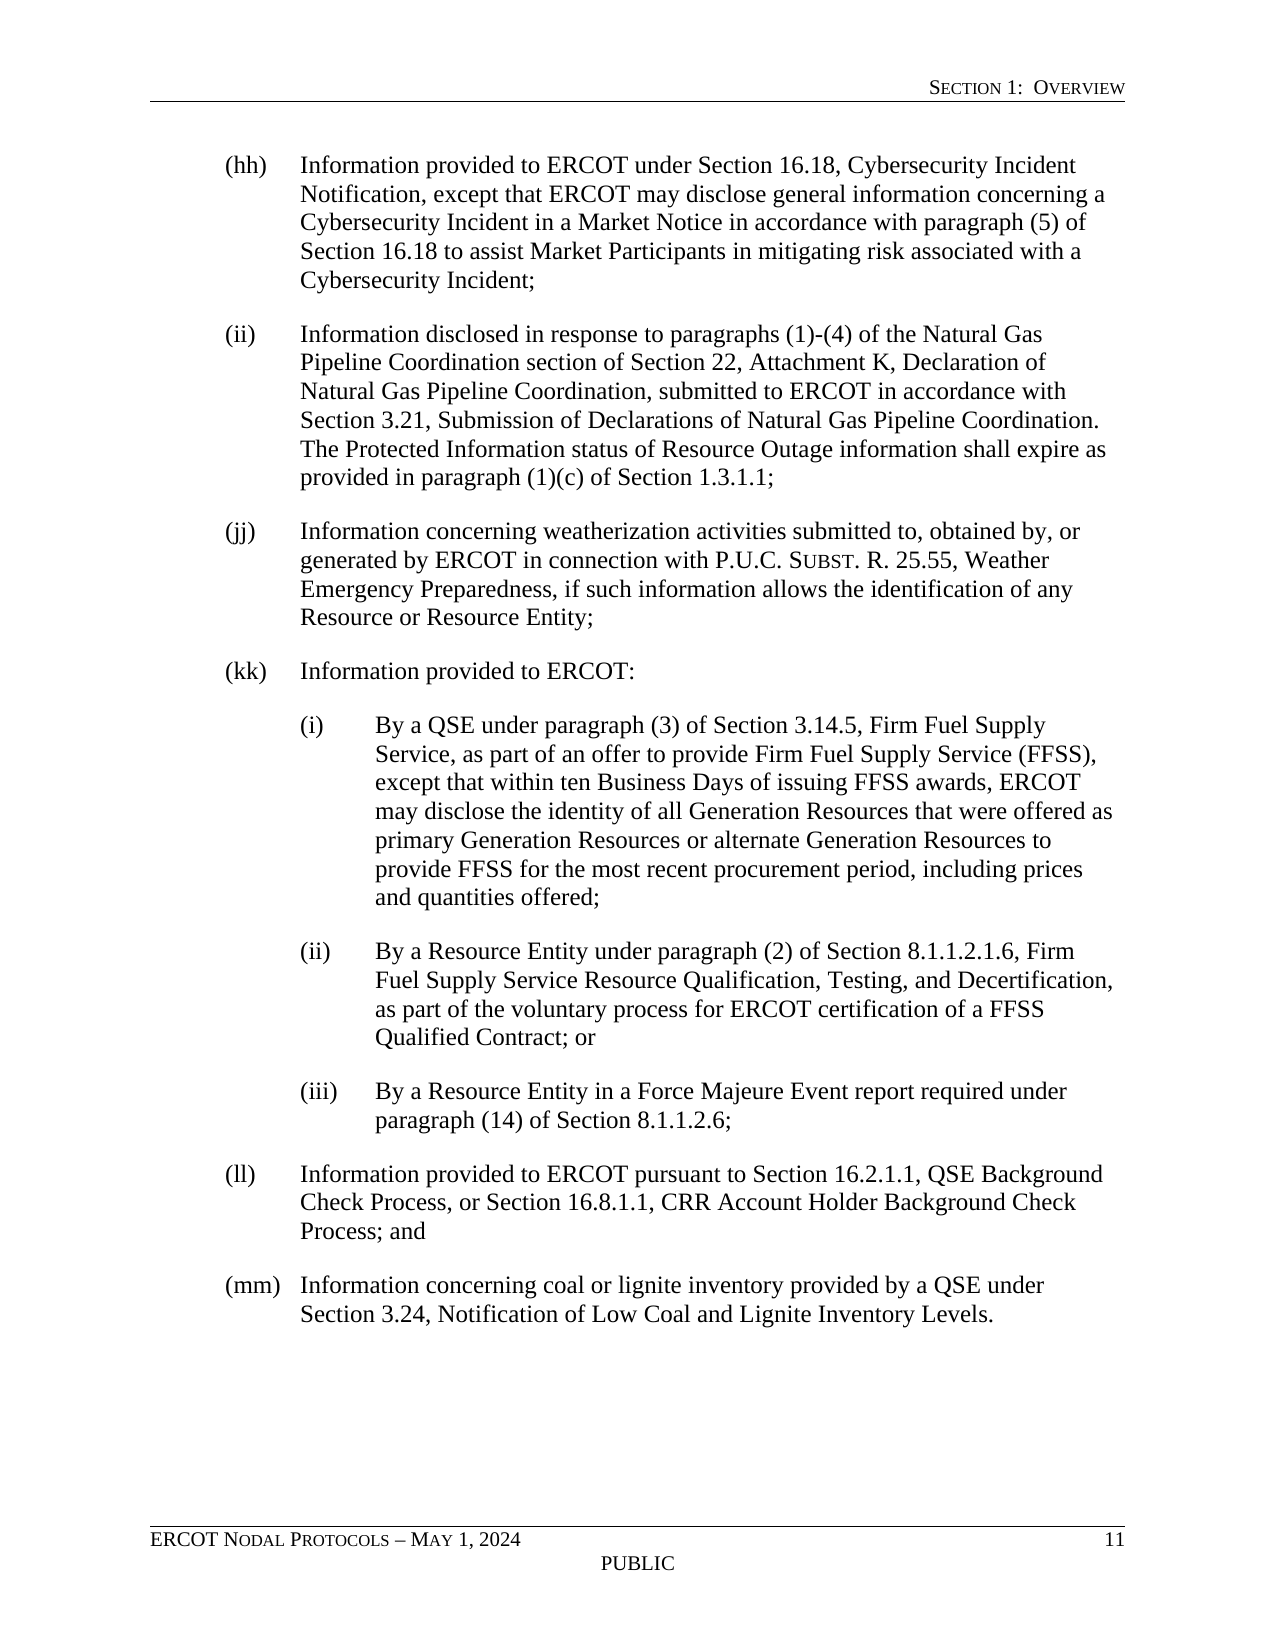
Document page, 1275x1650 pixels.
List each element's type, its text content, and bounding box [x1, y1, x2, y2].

text (ii) By a Resource Entity under paragraph (2) of Section 8.1.1.2.1.6, Firm Fuel Supply Service Resource Qualification, Testing, and Decertification, as part of the voluntary process for ERCOT certification of a FFSS Qualified Contract; or [300, 936, 1125, 1051]
text (kk) Information provided to ERCOT: [225, 656, 1125, 685]
text (jj) Information concerning weatherization activities submitted to, obtained by, or generated by ERCOT in connection with P.U.C. Subst. R. 25.55, Weather Emergency Preparedness, if such information allows the identification of any Resource or Resource Entity; [225, 516, 1125, 631]
text (i) By a QSE under paragraph (3) of Section 3.14.5, Firm Fuel Supply Service, as part of an offer to provide Firm Fuel Supply Service (FFSS), except that within ten Business Days of issuing FFSS awards, ERCOT may disclose the identity of all Generation Resources that were offered as primary Generation Resources or alternate Generation Resources to provide FFSS for the most recent procurement period, including prices and quantities offered; [300, 710, 1125, 911]
text (mm) Information concerning coal or lignite inventory provided by a QSE under Section 3.24, Notification of Low Coal and Lignite Inventory Levels. [225, 1270, 1125, 1327]
text (ll) Information provided to ERCOT pursuant to Section 16.2.1.1, QSE Background Check Process, or Section 16.8.1.1, CRR Account Holder Background Check Process; and [225, 1159, 1125, 1245]
list (ii) Information disclosed in response to paragraphs (1)-(4) of the Natural Gas Pipeline Coordination section of Section 22, Attachment K, Declaration of Natural Gas Pipeline Coordination, submitted to ERCOT in accordance with Section 3.21, Submission of Declarations of Natural Gas Pipeline Coordination. The Protected Information status of Resource Outage information shall expire as provided in paragraph (1)(c) of Section 1.3.1.1; [225, 319, 1125, 491]
list (hh) Information provided to ERCOT under Section 16.18, Cybersecurity Incident Notification, except that ERCOT may disclose general information concerning a Cybersecurity Incident in a Market Notice in accordance with paragraph (5) of Section 16.18 to assist Market Participants in mitigating risk associated with a Cybersecurity Incident; [225, 150, 1125, 294]
text (iii) By a Resource Entity in a Force Majeure Event report required under paragraph (14) of Section 8.1.1.2.6; [300, 1076, 1125, 1134]
